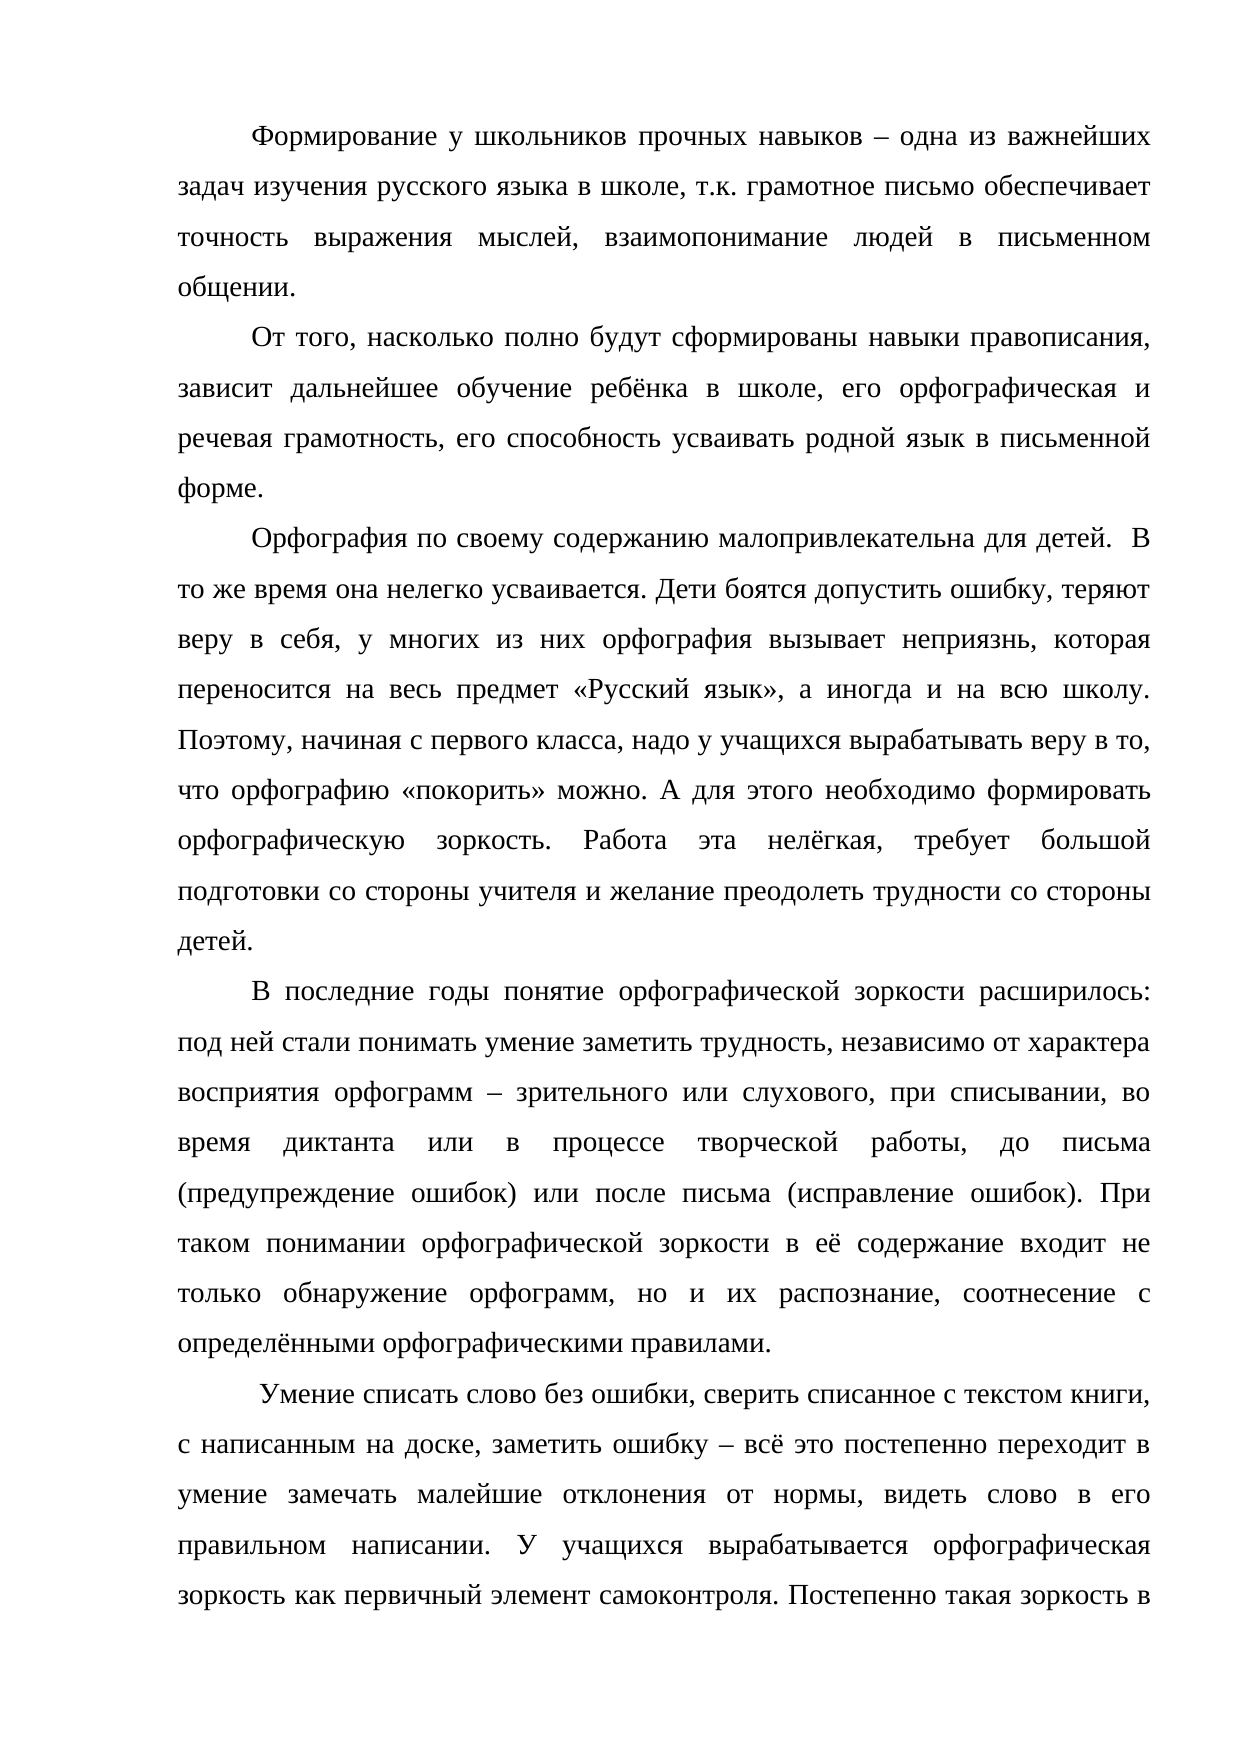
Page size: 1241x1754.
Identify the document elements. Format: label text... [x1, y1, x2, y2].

text Формирование у школьников прочных навыков – одна из важнейших задач изучения русского языка в школе, т.к. грамотное письмо обеспечивает точность выражения мыслей, взаимопонимание людей в письменном общении. [177, 118, 1152, 303]
text Орфография по своему содержанию малопривлекательна для детей. В то же время она нелегко усваивается. Дети боятся допустить ошибку, теряют веру в себя, у многих из них орфография вызывает неприязнь, которая переносится на весь предмет «Русский язык», а иногда и на всю школу. Поэтому, начиная с первого класса, надо у учащихся вырабатывать веру в то, что орфографию «покорить» можно. А для этого необходимо формировать орфографическую зоркость. Работа эта нелёгкая, требует большой подготовки со стороны учителя и желание преодолеть трудности со стороны детей. [177, 521, 1152, 957]
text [177, 1376, 1152, 1611]
text От того, насколько полно будут сформированы навыки правописания, зависит дальнейшее обучение ребёнка в школе, его орфографическая и речевая грамотность, его способность усваивать родной язык в письменной форме. [177, 319, 1152, 504]
text В последние годы понятие орфографической зоркости расширилось: под ней стали понимать умение заметить трудность, независимо от характера восприятия орфограмм – зрительного или слухового, при списывании, во время диктанта или в процессе творческой работы, до письма (предупреждение ошибок) или после письма (исправление ошибок). При таком понимании орфографической зоркости в её содержание входит не только обнаружение орфограмм, но и их распознание, соотнесение с определёнными орфографическими правилами. [177, 973, 1152, 1359]
